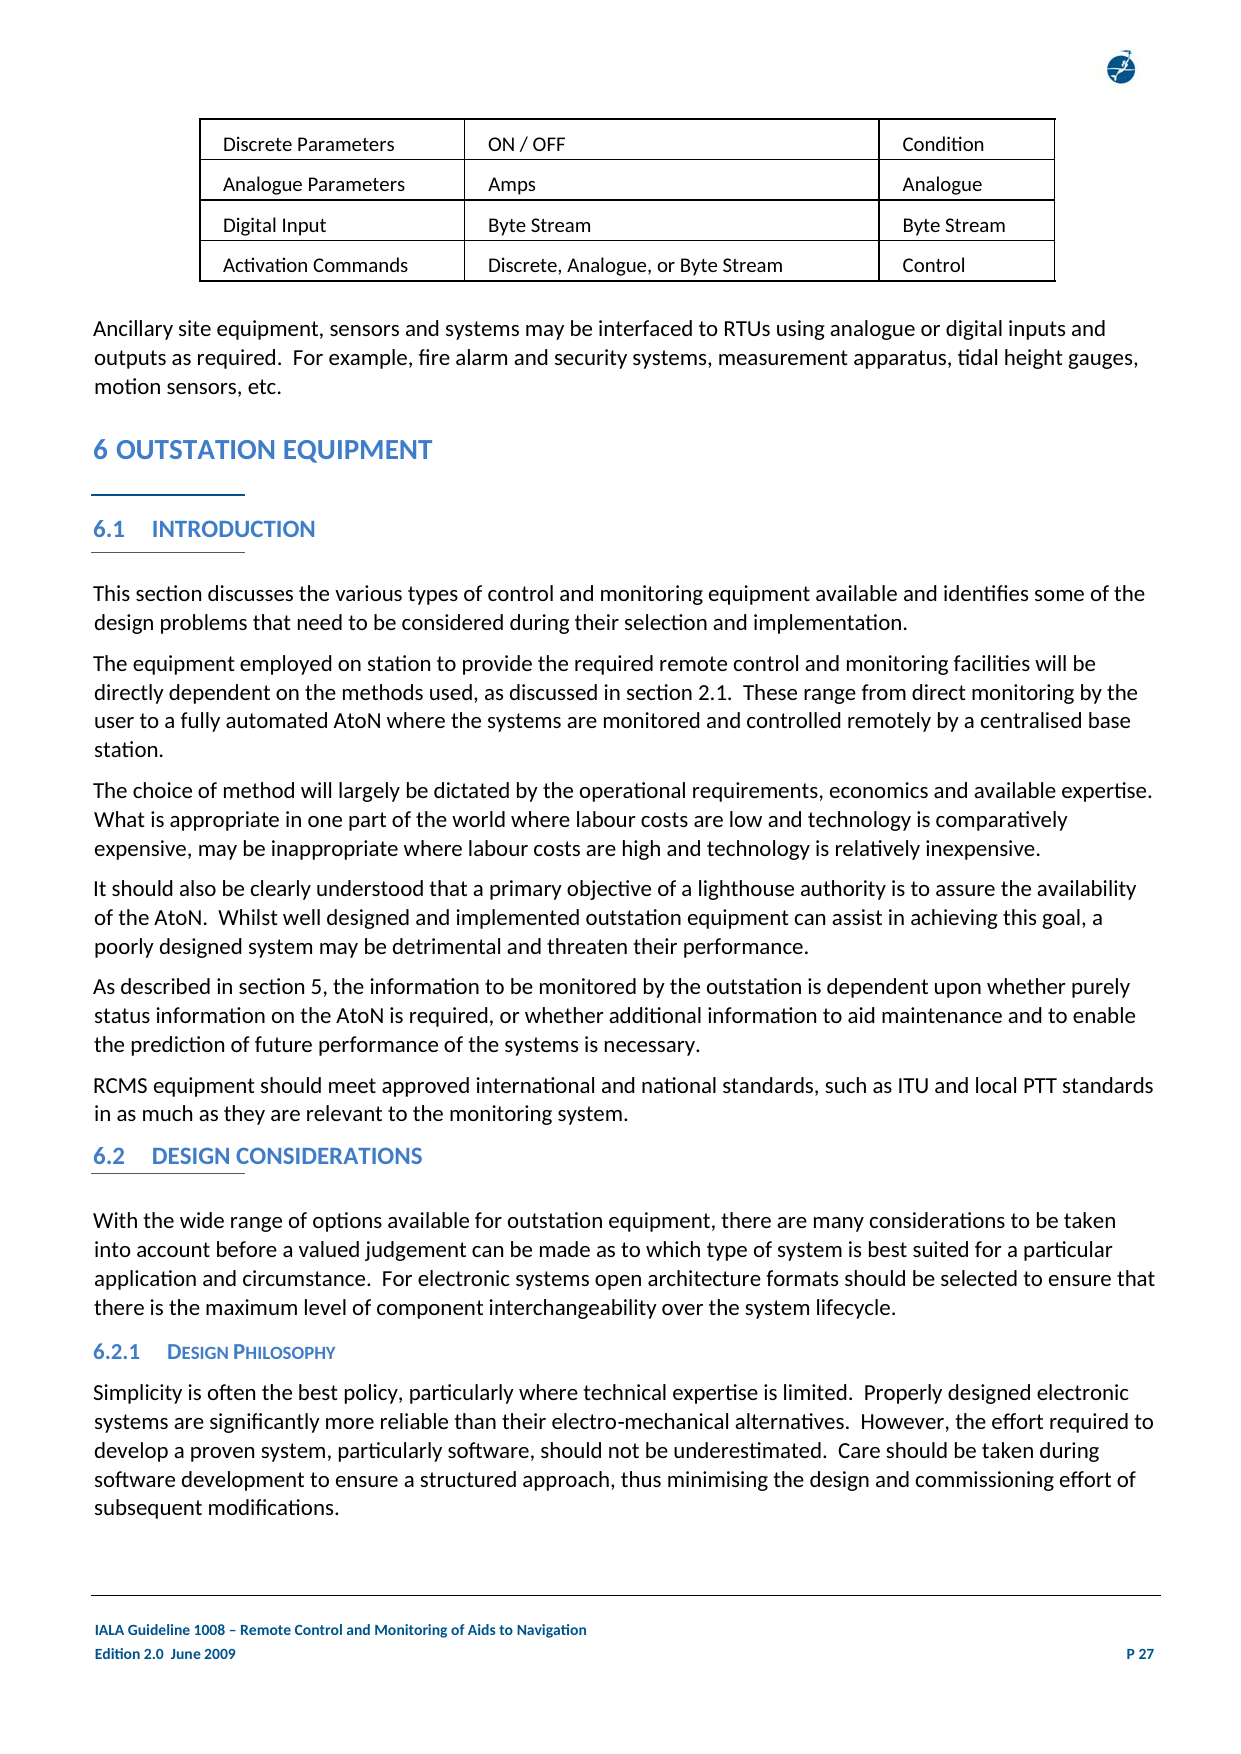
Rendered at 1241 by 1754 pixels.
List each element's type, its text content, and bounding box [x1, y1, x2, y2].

text It should also be clearly understood that a primary objective of a lighthouse authority is to assure the availability of the AtoN. Whilst well designed and implemented outstation equipment can assist in achieving this goal, a poorly designed system may be detrimental and threaten their performance. [93, 874, 1158, 960]
table_cell Discrete, Analogue, or Byte Stream [465, 241, 878, 280]
text The equipment employed on station to provide the required remote control and monitoring facilities will be directly dependent on the methods used, as discussed in section 2.1. These range from direct monitoring by the user to a fully automated AtoN where the systems are monitored and controlled remotely by a centralised base station. [93, 649, 1158, 763]
text The choice of method will largely be dictated by the operational requirements, economics and available expertise. What is appropriate in one part of the world where labour costs are low and technology is comparatively expensive, may be inappropriate where labour costs are high and technology is relatively inexpensive. [93, 776, 1158, 862]
table_cell Digital Input [201, 201, 464, 239]
table_cell Discrete Parameters [201, 120, 464, 158]
subtitle 6.2.1 DESIGN PHILOSOPHY [93, 1337, 1158, 1365]
text As described in section 5, the information to be monitored by the outstation is dependent upon whether purely status information on the AtoN is required, or whether additional information to aid maintenance and to enable the prediction of future performance of the systems is necessary. [93, 972, 1158, 1058]
subtitle 6.2 DESIGN CONSIDERATIONS [93, 1140, 1158, 1171]
table_cell Control [880, 241, 1054, 280]
table_cell Analogue [880, 160, 1054, 199]
subtitle 6 OUTSTATION EQUIPMENT [93, 431, 1158, 467]
text RCMS equipment should meet approved international and national standards, such as ITU and local PTT standards in as much as they are relevant to the monitoring system. [93, 1071, 1158, 1128]
picture [1075, 0, 1194, 118]
text Ancillary site equipment, sensors and systems may be interfaced to RTUs using analogue or digital inputs and outputs as required. For example, fire alarm and security systems, measurement apparatus, tidal height gauges, motion sensors, etc. [93, 314, 1158, 400]
table_cell Activation Commands [201, 241, 464, 280]
table_cell Amps [465, 160, 878, 199]
table_cell Byte Stream [880, 201, 1054, 239]
text With the wide range of options available for outstation equipment, there are many considerations to be taken into account before a valued judgement can be made as to which type of system is best suited for a particular application and circumstance. For electronic systems open architecture formats should be selected to ensure that there is the maximum level of component interchangeability over the system lifecycle. [93, 1206, 1158, 1321]
table_cell Byte Stream [465, 201, 878, 239]
text Simplicity is often the best policy, particularly where technical expertise is limited. Properly designed electronic systems are significantly more reliable than their electro‐mechanical alternatives. However, the effort required to develop a proven system, particularly software, should not be underestimated. Care should be taken during software development to ensure a structured approach, thus minimising the design and commissioning effort of subsequent modifications. [93, 1378, 1158, 1522]
text This section discusses the various types of control and monitoring equipment available and identifies some of the design problems that need to be considered during their selection and implementation. [93, 579, 1158, 636]
table_cell Condition [880, 120, 1054, 158]
table_cell ON / OFF [465, 120, 878, 158]
table_cell Analogue Parameters [201, 160, 464, 199]
subtitle 6.1 INTRODUCTION [93, 513, 1158, 544]
